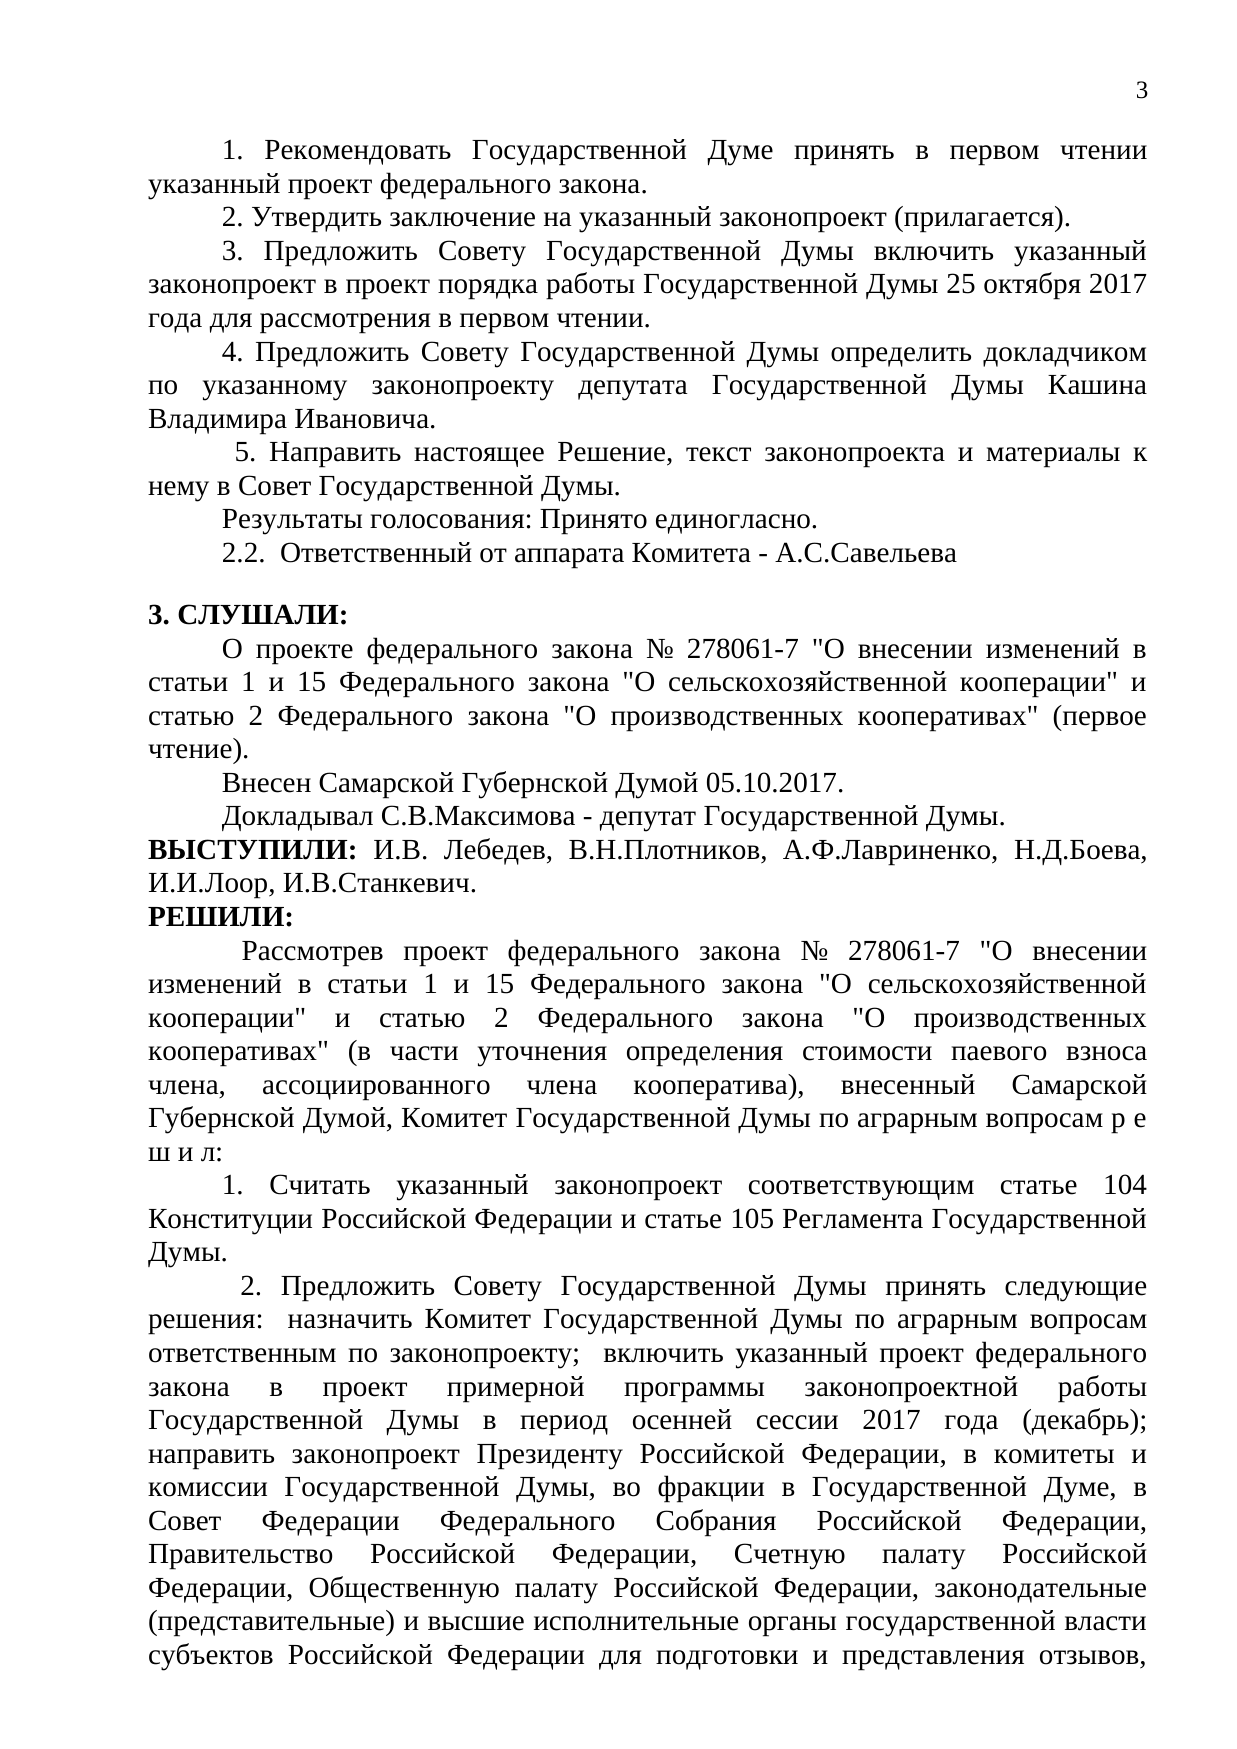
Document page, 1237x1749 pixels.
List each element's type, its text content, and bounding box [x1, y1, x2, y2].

text 2.2. Ответственный от аппарата Комитета - А.С.Савельева [148, 535, 1148, 568]
text Докладывал С.В.Максимова - депутат Государственной Думы. [148, 798, 1148, 832]
text 4. Предложить Совету Государственной Думы определить докладчиком по указанному законопроекту депутата Государственной Думы Кашина Владимира Ивановича. [148, 334, 1148, 434]
text РЕШИЛИ: [148, 899, 1148, 933]
text Рассмотрев проект федерального закона № 278061-7 "О внесении изменений в статьи 1 и 15 Федерального закона "О сельскохозяйственной кооперации" и статью 2 Федерального закона "О производственных кооперативах" (в части уточнения определения стоимости паевого взноса члена, ассоциированного члена кооператива), внесенный Самарской Губернской Думой, Комитет Государственной Думы по аграрным вопросам р е ш и л: [148, 933, 1148, 1167]
text 1. Рекомендовать Государственной Думе принять в первом чтении указанный проект федерального закона. [148, 132, 1148, 199]
text Результаты голосования: Принято единогласно. [148, 501, 1148, 535]
text 2. Утвердить заключение на указанный законопроект (прилагается). [148, 199, 1148, 233]
text О проекте федерального закона № 278061-7 "О внесении изменений в статьи 1 и 15 Федерального закона "О сельскохозяйственной кооперации" и статью 2 Федерального закона "О производственных кооперативах" (первое чтение). [148, 631, 1148, 765]
text 5. Направить настоящее Решение, текст законопроекта и материалы к нему в Совет Государственной Думы. [148, 434, 1148, 501]
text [148, 1268, 1148, 1671]
text 3. Предложить Совету Государственной Думы включить указанный законопроект в проект порядка работы Государственной Думы 25 октября 2017 года для рассмотрения в первом чтении. [148, 233, 1148, 334]
text ВЫСТУПИЛИ: И.В. Лебедев, В.Н.Плотников, А.Ф.Лавриненко, Н.Д.Боева, И.И.Лоор, И.В.Станкевич. [148, 832, 1148, 899]
text 3. СЛУШАЛИ: [148, 597, 1148, 631]
text Внесен Самарской Губернской Думой 05.10.2017. [148, 765, 1148, 798]
text 1. Считать указанный законопроект соответствующим статье 104 Конституции Российской Федерации и статье 105 Регламента Государственной Думы. [148, 1167, 1148, 1268]
